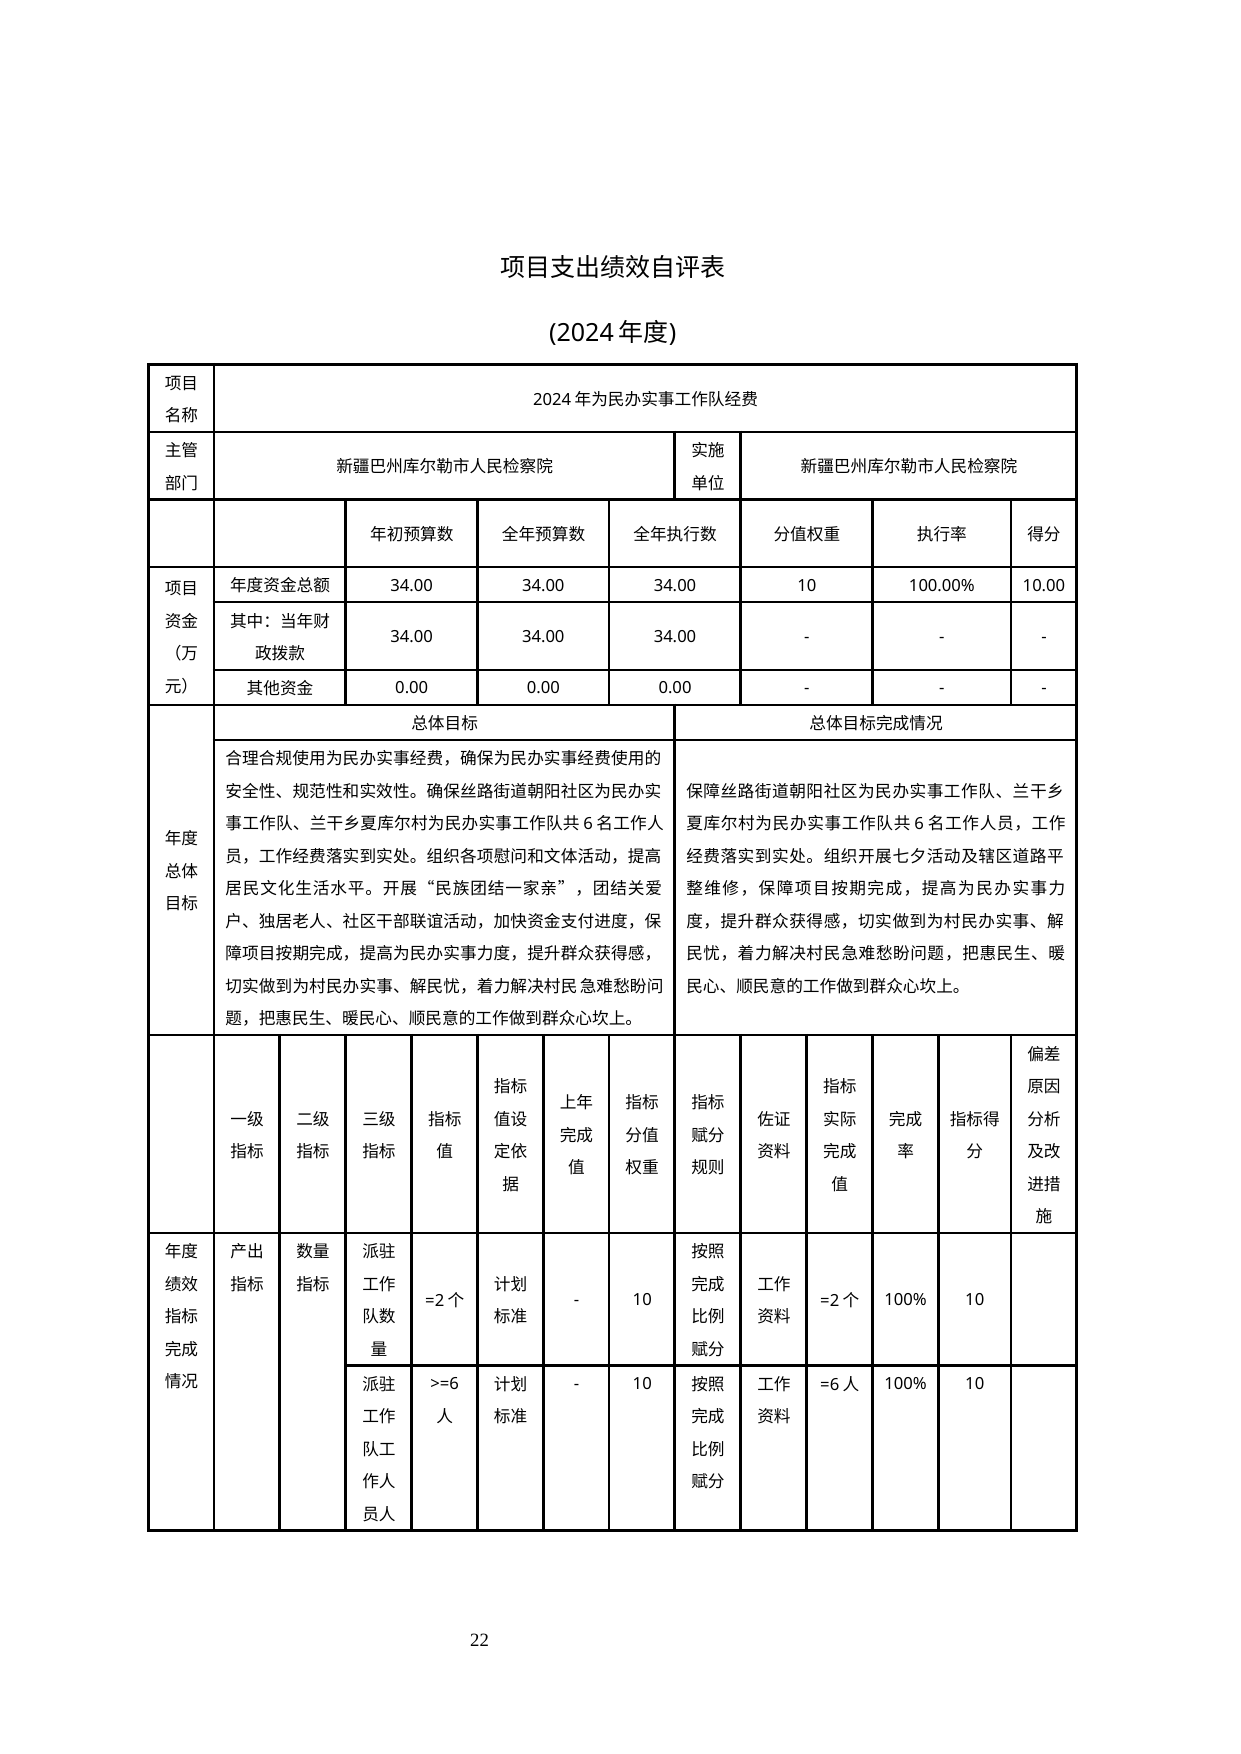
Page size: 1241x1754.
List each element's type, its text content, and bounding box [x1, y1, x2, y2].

table_cell 总体目标完成情况 [676, 706, 1075, 739]
table_cell 100.00% [874, 568, 1010, 601]
table_cell 上年完成值 [545, 1036, 608, 1231]
table_cell 指标值 [413, 1036, 476, 1231]
table_cell 得分 [1012, 501, 1075, 566]
table_cell 34.00 [347, 603, 476, 668]
table_cell 10 [940, 1234, 1010, 1364]
table_cell 34.00 [347, 568, 476, 601]
table_cell =6人 [808, 1367, 871, 1529]
table_cell 项目资金 （万元） [150, 568, 213, 703]
table_cell 0.00 [479, 671, 608, 703]
table_cell 指标得分 [940, 1036, 1010, 1231]
table_cell 其中：当年财政拨款 [215, 603, 344, 668]
table_cell 10.00 [1012, 568, 1075, 601]
table_cell - [874, 671, 1010, 703]
table_cell 新疆巴州库尔勒市人民检察院 [742, 433, 1075, 498]
table_cell 年初预算数 [347, 501, 476, 566]
table_cell [215, 501, 344, 566]
table_cell 34.00 [479, 568, 608, 601]
table_cell 34.00 [610, 568, 739, 601]
table_cell 总体目标 [215, 706, 673, 739]
table_cell 10 [610, 1234, 673, 1364]
table_cell =2个 [413, 1234, 476, 1364]
table_cell 10 [742, 568, 871, 601]
table_cell 34.00 [479, 603, 608, 668]
table_cell 100% [874, 1234, 937, 1364]
table_cell - [545, 1234, 608, 1364]
table_cell >=6人 [413, 1367, 476, 1529]
table_cell 指标分值权重 [610, 1036, 673, 1231]
table_cell 三级指标 [347, 1036, 410, 1231]
table_cell [150, 501, 213, 566]
table_cell 指标赋分规则 [676, 1036, 739, 1231]
table_cell 二级指标 [281, 1036, 344, 1231]
table_cell 全年预算数 [479, 501, 608, 566]
table_cell 0.00 [347, 671, 476, 703]
table_cell 按照完成比例赋分 [676, 1234, 739, 1364]
table_cell 完成率 [874, 1036, 937, 1231]
table_cell 项目名称 [150, 366, 213, 431]
table_cell - [742, 671, 871, 703]
table_cell =2个 [808, 1234, 871, 1364]
table_cell 年度总体目标 [150, 706, 213, 1034]
table_cell 执行率 [874, 501, 1010, 566]
table_cell 主管部门 [150, 433, 213, 498]
table_cell 指标实际完成值 [808, 1036, 871, 1231]
table_header 项目支出绩效自评表 [148, 233, 1077, 298]
table_cell 佐证资料 [742, 1036, 805, 1231]
table_cell 其他资金 [215, 671, 344, 703]
table_cell 工作资料 [742, 1234, 805, 1364]
table_cell 年度资金总额 [215, 568, 344, 601]
table_cell 2024年为民办实事工作队经费 [215, 366, 1075, 431]
table_cell 指标值设定依据 [479, 1036, 542, 1231]
table_cell 全年执行数 [610, 501, 739, 566]
table_cell 计划标准 [479, 1234, 542, 1364]
table_cell 按照完成比例赋分 [676, 1367, 739, 1529]
table_cell - [874, 603, 1010, 668]
table_cell [150, 1036, 213, 1231]
table_cell 计划标准 [479, 1367, 542, 1529]
table_cell 工作资料 [742, 1367, 805, 1529]
table_cell 数量指标 [281, 1234, 344, 1529]
table_cell 10 [940, 1367, 1010, 1529]
table_cell 年度绩效指标完成情况 [150, 1234, 213, 1529]
table_cell 派驻工作队数量 [347, 1234, 410, 1364]
table_cell 一级指标 [215, 1036, 278, 1231]
table_cell - [1012, 603, 1075, 668]
table_cell 新疆巴州库尔勒市人民检察院 [215, 433, 673, 498]
table_cell 合理合规使用为民办实事经费，确保为民办实事经费使用的安全性、规范性和实效性。确保丝路街道朝阳社区为民办实事工作队、兰干乡夏库尔村为民办实事工作队共6名工作人员，工作经费落实到实处。组织各项慰问和文体活动，提高居民文化生活水平。开展“民族团结一家亲”，团结关爱户、独居老人、社区干部联谊活动，加快资金支付进度，保障项目按期完成，提高为民办实事力度，提升群众获得感，切实做到为村民办实事、解民忧，着力解决村民急难愁盼问题，把惠民生、暖民心、顺民意的工作做到群众心坎上。 [215, 741, 673, 1034]
table_cell - [545, 1367, 608, 1529]
table_cell 实施单位 [676, 433, 739, 498]
table_cell 派驻工作队工作人员人数 [347, 1367, 410, 1529]
table_cell 产出指标 [215, 1234, 278, 1529]
table_cell 10 [610, 1367, 673, 1529]
table_cell [1012, 1367, 1075, 1529]
table_cell 分值权重 [742, 501, 871, 566]
table_cell - [742, 603, 871, 668]
table_cell 0.00 [610, 671, 739, 703]
table_cell 34.00 [610, 603, 739, 668]
table_cell 保障丝路街道朝阳社区为民办实事工作队、兰干乡夏库尔村为民办实事工作队共6名工作人员，工作经费落实到实处。组织开展七夕活动及辖区道路平整维修，保障项目按期完成，提高为民办实事力度，提升群众获得感，切实做到为村民办实事、解民忧，着力解决村民急难愁盼问题，把惠民生、暖民心、顺民意的工作做到群众心坎上。 [676, 741, 1075, 1034]
table_cell (2024年度) [148, 298, 1077, 363]
table_cell - [1012, 671, 1075, 703]
table_cell [1012, 1234, 1075, 1364]
table_cell 100% [874, 1367, 937, 1529]
table_cell 偏差原因分析及改进措施 [1012, 1036, 1075, 1231]
